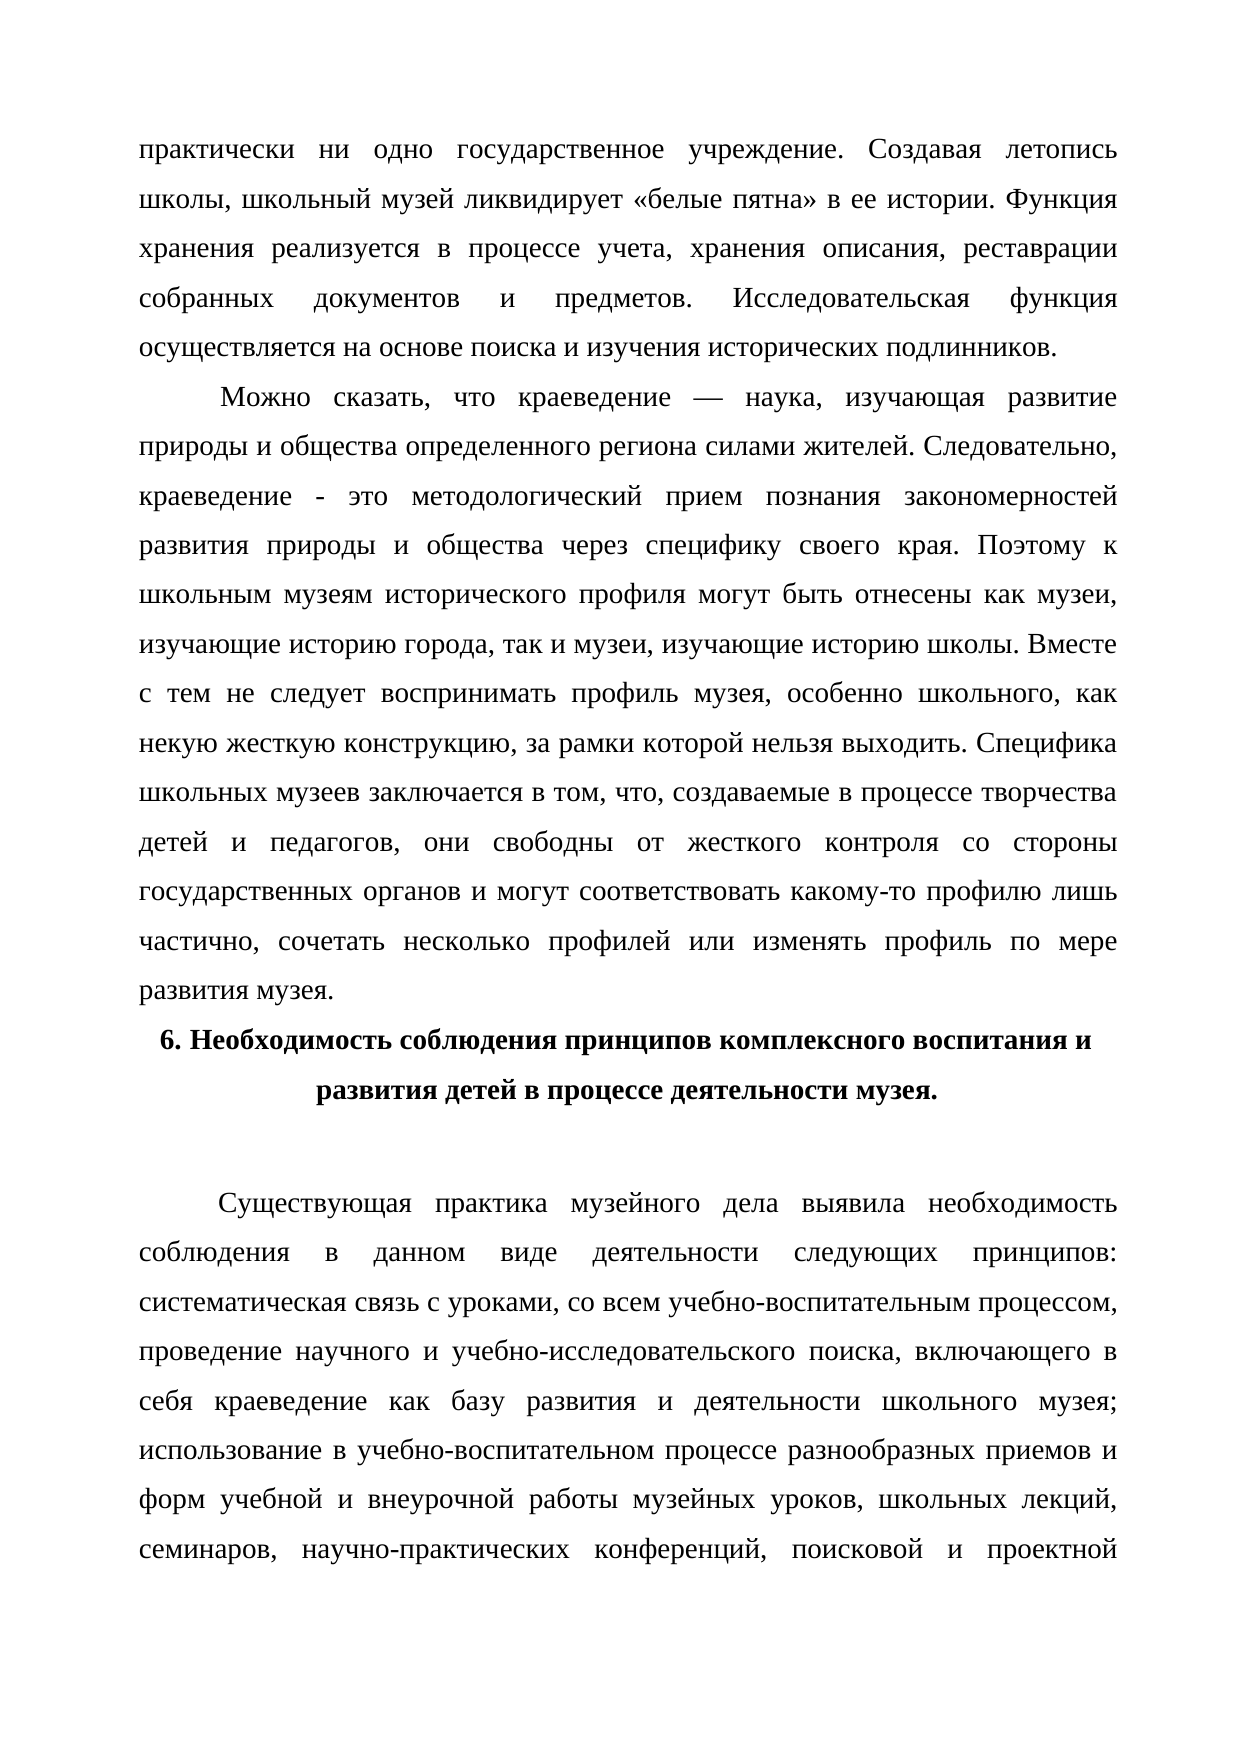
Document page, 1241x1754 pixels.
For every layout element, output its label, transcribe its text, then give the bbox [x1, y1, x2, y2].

text Можно сказать, что краеведение — наука, изучающая развитие природы и общества определенного региона силами жителей. Следовательно, краеведение - это методологический прием познания закономерностей развития природы и общества через специфику своего края. Поэтому к школьным музеям исторического профиля могут быть отнесены как музеи, изучающие историю города, так и музеи, изучающие историю школы. Вместе с тем не следует воспринимать профиль музея, особенно школьного, как некую жесткую конструкцию, за рамки которой нельзя выходить. Специфика школьных музеев заключается в том, что, создаваемые в процессе творчества детей и педагогов, они свободны от жесткого контроля со стороны государственных органов и могут соответствовать какому-то профилю лишь частично, сочетать несколько профилей или изменять профиль по мере развития музея. [139, 366, 1118, 1009]
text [139, 119, 1118, 366]
list Необходимость соблюдения принципов комплексного воспитания и развития детей в процессе деятельности музея. [159, 1009, 1098, 1109]
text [139, 1172, 1118, 1568]
